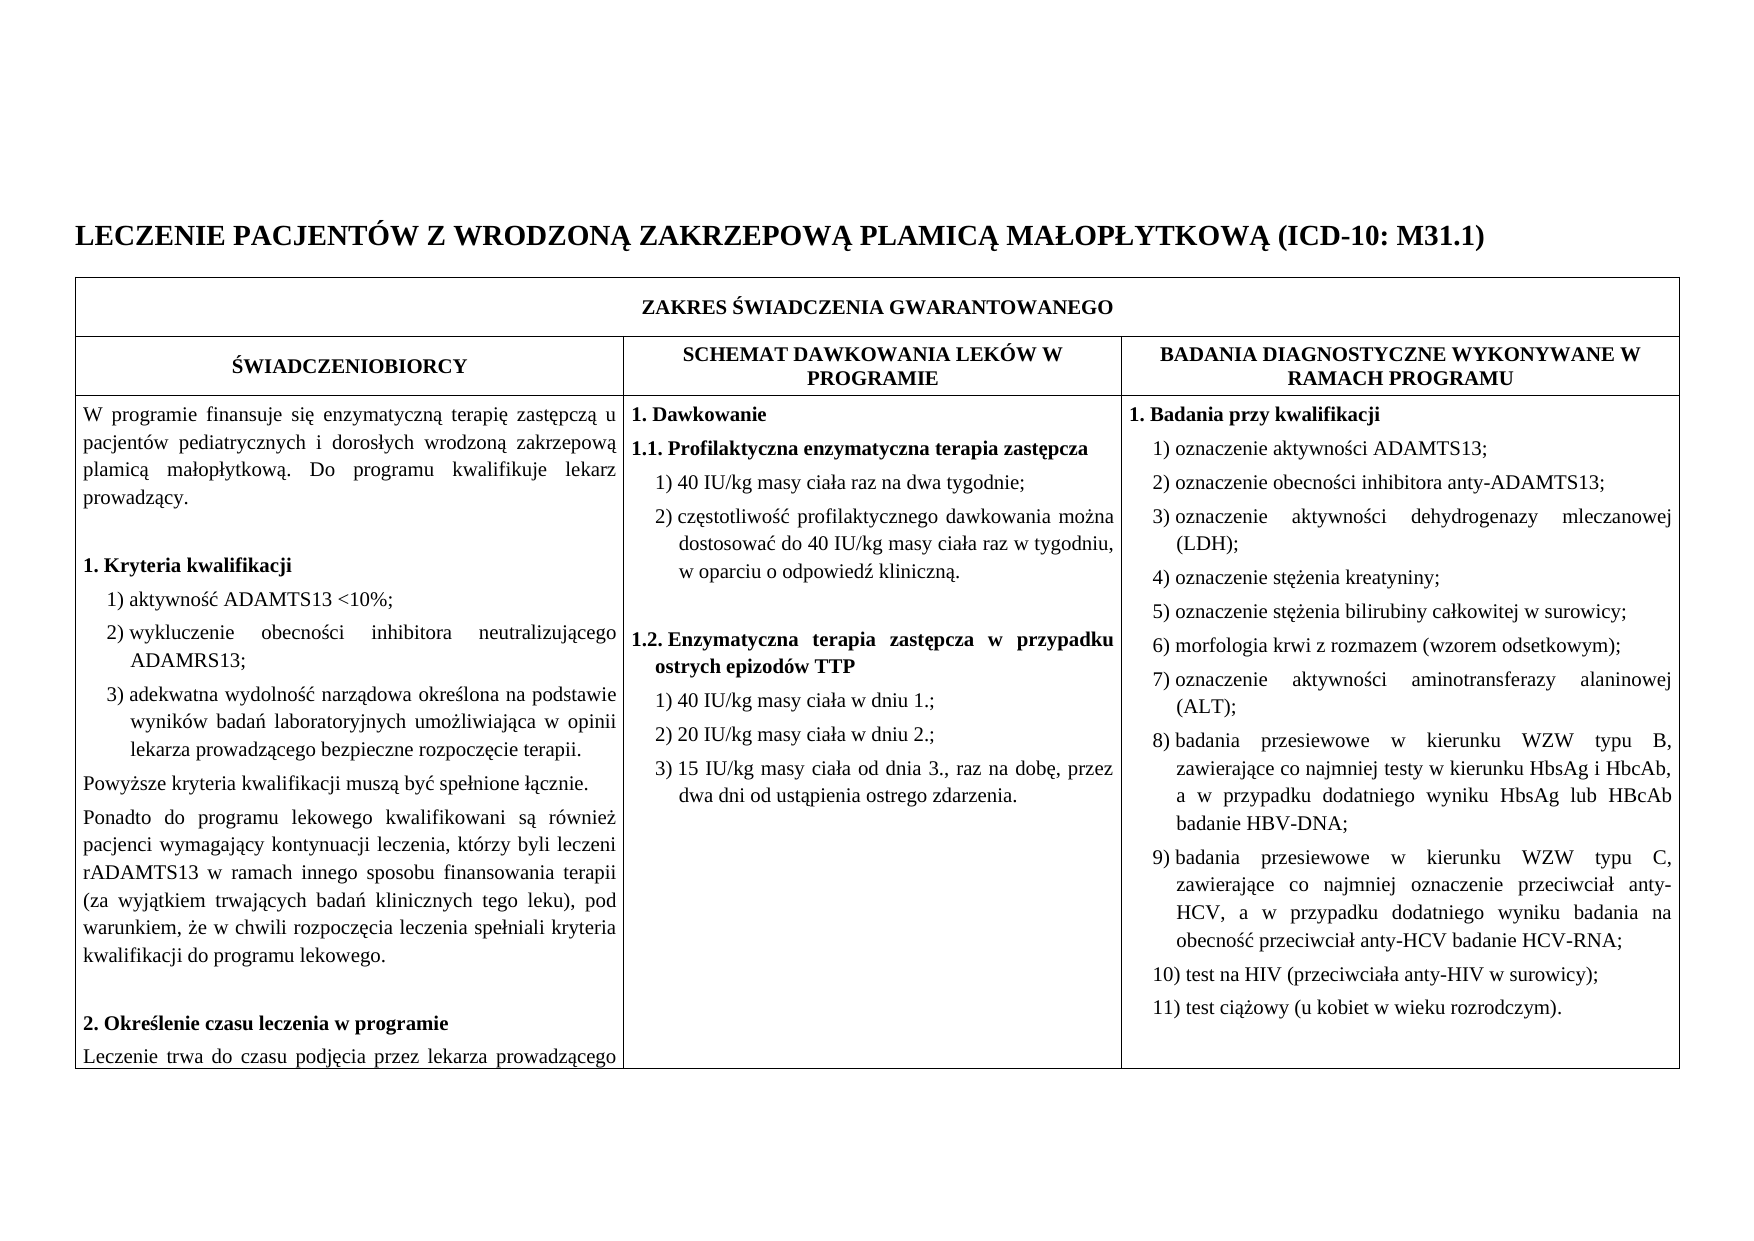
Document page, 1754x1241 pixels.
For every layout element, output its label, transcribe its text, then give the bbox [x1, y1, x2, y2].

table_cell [76, 396, 623, 1068]
table_cell SCHEMAT DAWKOWANIA LEKÓW W PROGRAMIE [624, 337, 1121, 395]
text LECZENIE PACJENTÓW Z WRODZONĄ ZAKRZEPOWĄ PLAMICĄ MAŁOPŁYTKOWĄ (ICD-10: M31.1) [75, 218, 1679, 252]
table_cell ŚWIADCZENIOBIORCY [76, 337, 623, 395]
table_header ZAKRES ŚWIADCZENIA GWARANTOWANEGO [76, 278, 1679, 336]
table_cell BADANIA DIAGNOSTYCZNE WYKONYWANE W RAMACH PROGRAMU [1122, 337, 1679, 395]
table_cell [1122, 396, 1679, 1068]
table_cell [624, 396, 1121, 1068]
